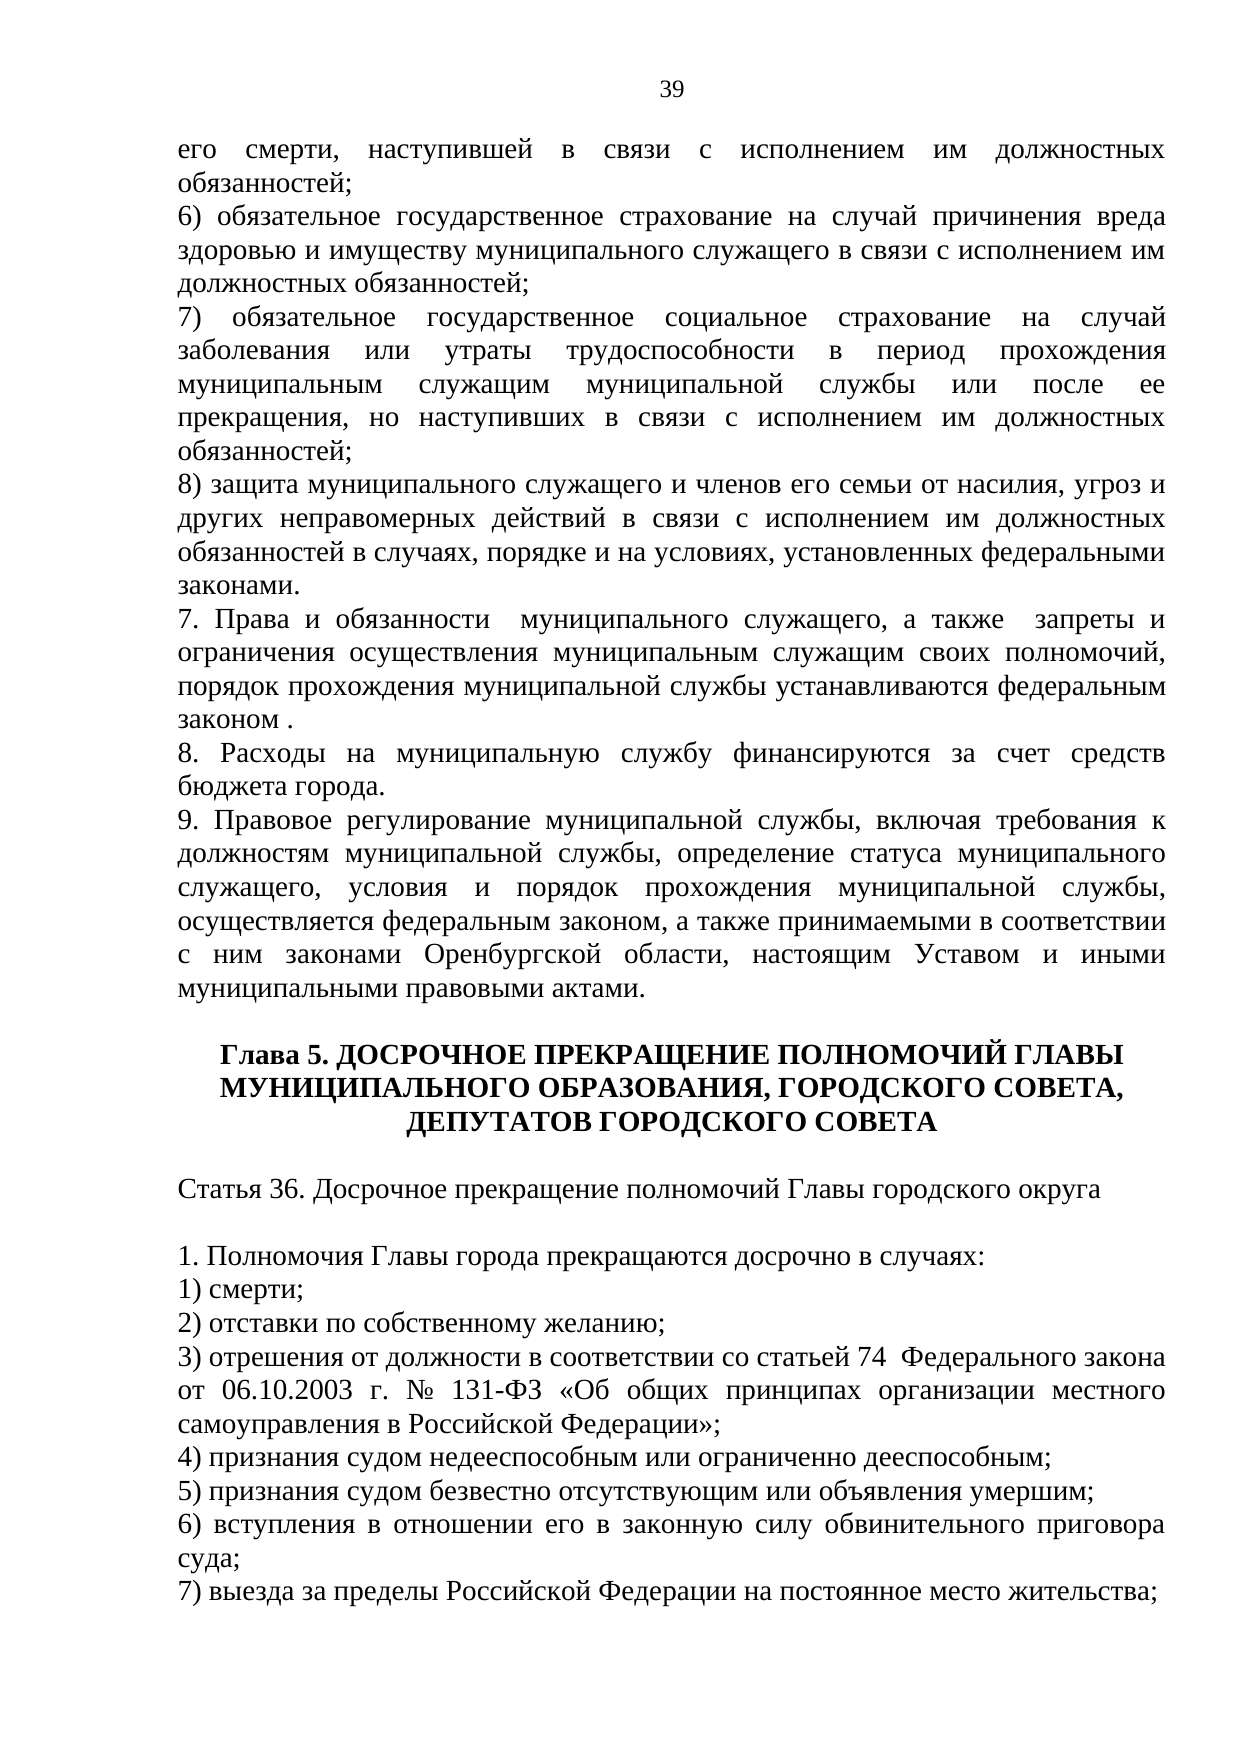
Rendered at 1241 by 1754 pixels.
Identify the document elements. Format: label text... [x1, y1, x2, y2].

text 9. Правовое регулирование муниципальной службы, включая требования к должностям муниципальной службы, определение статуса муниципального служащего, условия и порядок прохождения муниципальной службы, осуществляется федеральным законом, а также принимаемыми в соответствии с ним законами Оренбургской области, настоящим Уставом и иными муниципальными правовыми актами. [177, 802, 1167, 1003]
text 1) смерти; [177, 1272, 1167, 1305]
text 7) выезда за пределы Российской Федерации на постоянное место жительства; [177, 1573, 1167, 1607]
text 6) обязательное государственное страхование на случай причинения вреда здоровью и имуществу муниципального служащего в связи с исполнением им должностных обязанностей; [177, 198, 1167, 299]
text 3) отрешения от должности в соответствии со статьей 74 Федерального закона от 06.10.2003 г. № 131-ФЗ «Об общих принципах организации местного самоуправления в Российской Федерации»; [177, 1339, 1167, 1439]
text 8. Расходы на муниципальную службу финансируются за счет средств бюджета города. [177, 735, 1167, 802]
text 7. Права и обязанности муниципального служащего, а также запреты и ограничения осуществления муниципальным служащим своих полномочий, порядок прохождения муниципальной службы устанавливаются федеральным законом . [177, 601, 1167, 735]
text 1. Полномочия Главы города прекращаются досрочно в случаях: [177, 1238, 1167, 1272]
text 6) вступления в отношении его в законную силу обвинительного приговора суда; [177, 1506, 1167, 1573]
text 5) признания судом безвестно отсутствующим или объявления умершим; [177, 1473, 1167, 1506]
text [177, 131, 1167, 198]
text 8) защита муниципального служащего и членов его семьи от насилия, угроз и других неправомерных действий в связи с исполнением им должностных обязанностей в случаях, порядке и на условиях, установленных федеральными законами. [177, 467, 1167, 601]
text 4) признания судом недееспособным или ограниченно дееспособным; [177, 1439, 1167, 1473]
text 7) обязательное государственное социальное страхование на случай заболевания или утраты трудоспособности в период прохождения муниципальным служащим муниципальной службы или после ее прекращения, но наступивших в связи с исполнением им должностных обязанностей; [177, 299, 1167, 467]
title Глава 5. ДОСРОЧНОЕ ПРЕКРАЩЕНИЕ ПОЛНОМОЧИЙ ГЛАВЫ МУНИЦИПАЛЬНОГО ОБРАЗОВАНИЯ, ГОРОДСКОГО СОВЕТА, ДЕПУТАТОВ ГОРОДСКОГО СОВЕТА [177, 1037, 1167, 1137]
text Статья 36. Досрочное прекращение полномочий Главы городского округа [177, 1171, 1167, 1204]
text 2) отставки по собственному желанию; [177, 1305, 1167, 1339]
